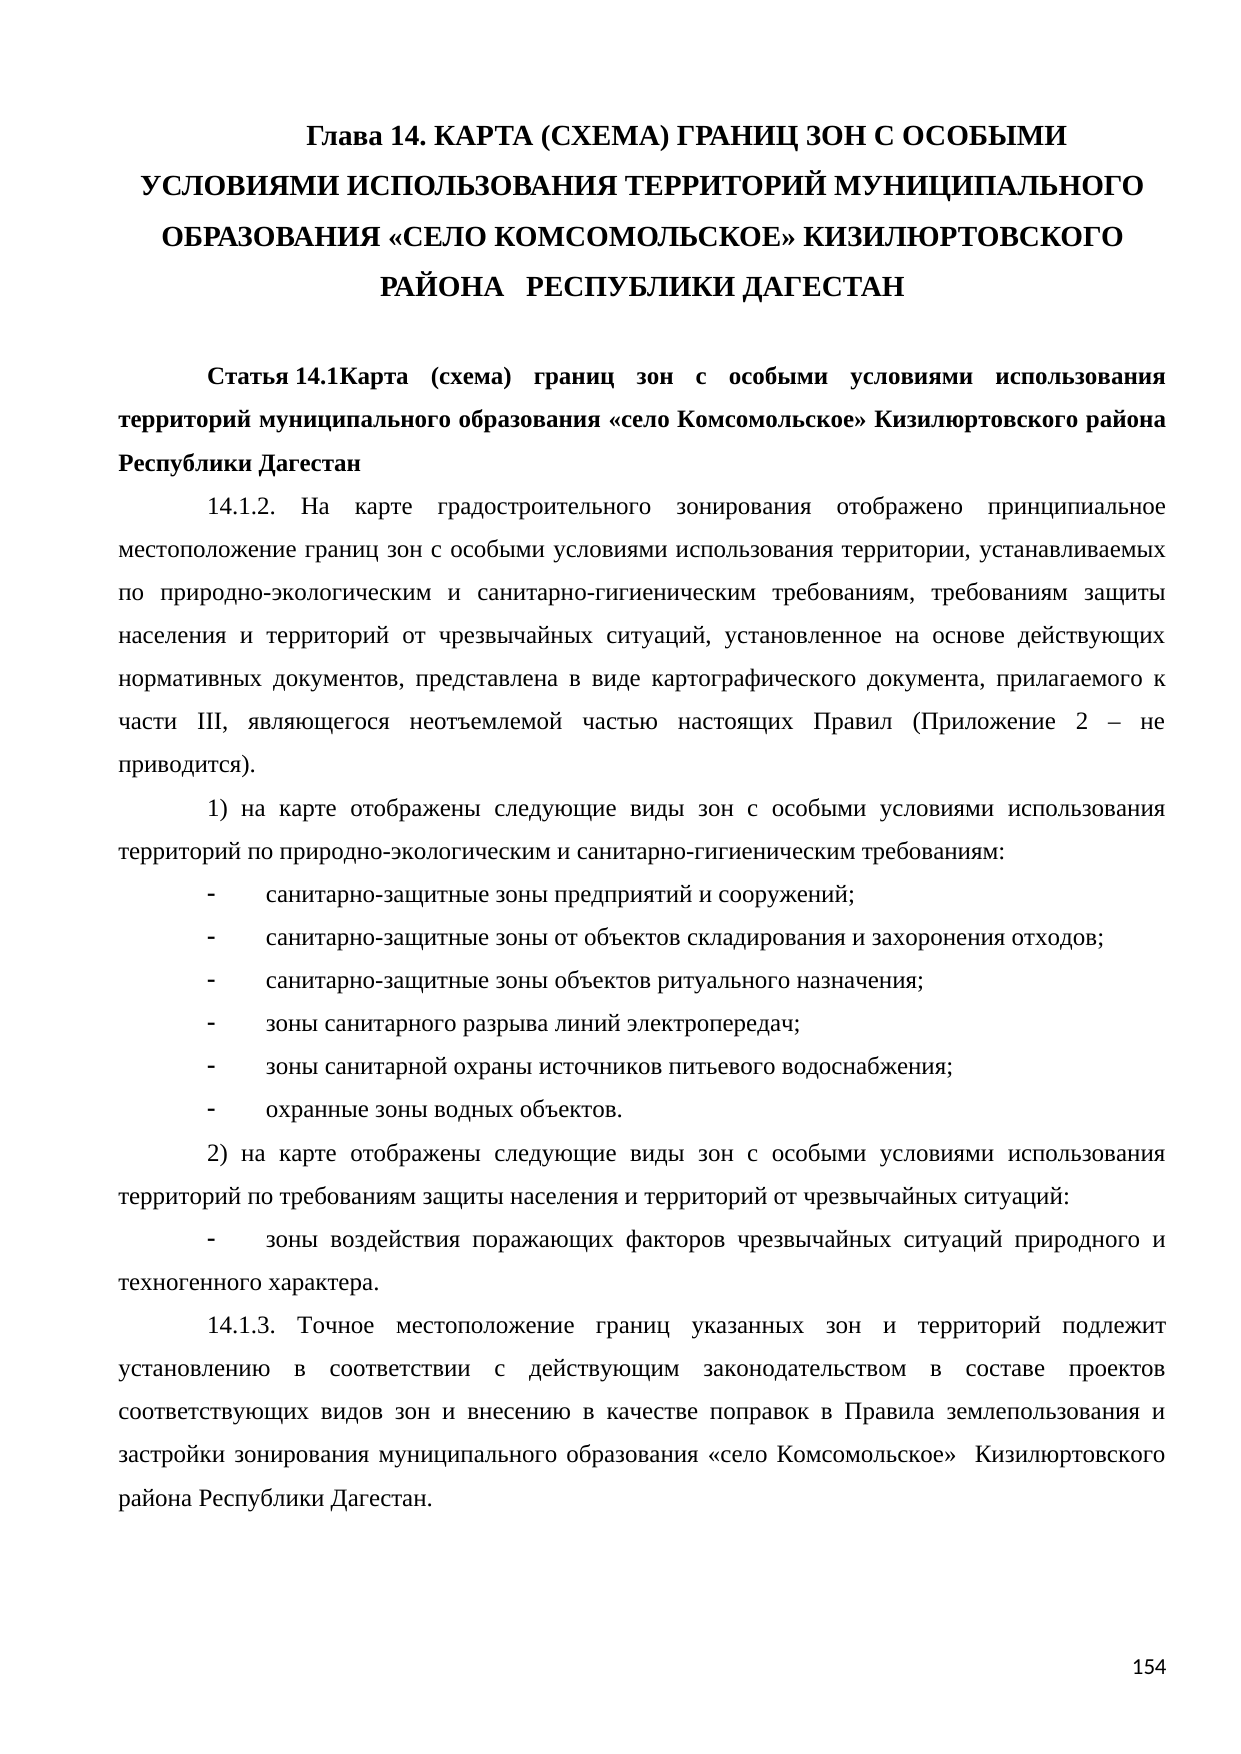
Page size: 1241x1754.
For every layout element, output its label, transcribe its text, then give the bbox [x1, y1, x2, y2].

text 14.1.3. Точное местоположение границ указанных зон и территорий подлежит установлению в соответствии с действующим законодательством в составе проектов соответствующих видов зон и внесению в качестве поправок в Правила землепользования и застройки зонирования муниципального образования «село Комсомольское» Кизилюртовского района Республики Дагестан. [118, 1310, 1167, 1511]
list зоны санитарного разрыва линий электропередач; [118, 1008, 1167, 1037]
list зоны воздействия поражающих факторов чрезвычайных ситуаций природного и техногенного характера. [118, 1224, 1167, 1296]
list зоны санитарной охраны источников питьевого водоснабжения; [118, 1051, 1167, 1080]
list Карта (схема) границ зон с особыми условиями использования территорий муниципального образования «село Комсомольское» Кизилюртовского района Республики Дагестан [118, 361, 1167, 476]
subtitle КАРТА (СХЕМА) ГРАНИЦ ЗОН С ОСОБЫМИ УСЛОВИЯМИ ИСПОЛЬЗОВАНИЯ ТЕРРИТОРИЙ МУНИЦИПАЛЬНОГО ОБРАЗОВАНИЯ «СЕЛО КОМСОМОЛЬСКОЕ» КИЗИЛЮРТОВСКОГО РАЙОНА РЕСПУБЛИКИ ДАГЕСТАН [118, 118, 1167, 303]
list санитарно-защитные зоны предприятий и сооружений; [118, 879, 1167, 908]
text 14.1.2. На карте градостроительного зонирования отображено принципиальное местоположение границ зон с особыми условиями использования территории, устанавливаемых по природно-экологическим и санитарно-гигиеническим требованиям, требованиям защиты населения и территорий от чрезвычайных ситуаций, установленное на основе действующих нормативных документов, представлена в виде картографического документа, прилагаемого к части III, являющегося неотъемлемой частью настоящих Правил (Приложение 2 – не приводится). [118, 491, 1167, 778]
list охранные зоны водных объектов. [118, 1094, 1167, 1123]
list санитарно-защитные зоны от объектов складирования и захоронения отходов; [118, 922, 1167, 951]
text 1) на карте отображены следующие виды зон с особыми условиями использования территорий по природно-экологическим и санитарно-гигиеническим требованиям: [118, 793, 1167, 864]
list санитарно-защитные зоны объектов ритуального назначения; [118, 965, 1167, 994]
text 2) на карте отображены следующие виды зон с особыми условиями использования территорий по требованиям защиты населения и территорий от чрезвычайных ситуаций: [118, 1138, 1167, 1209]
